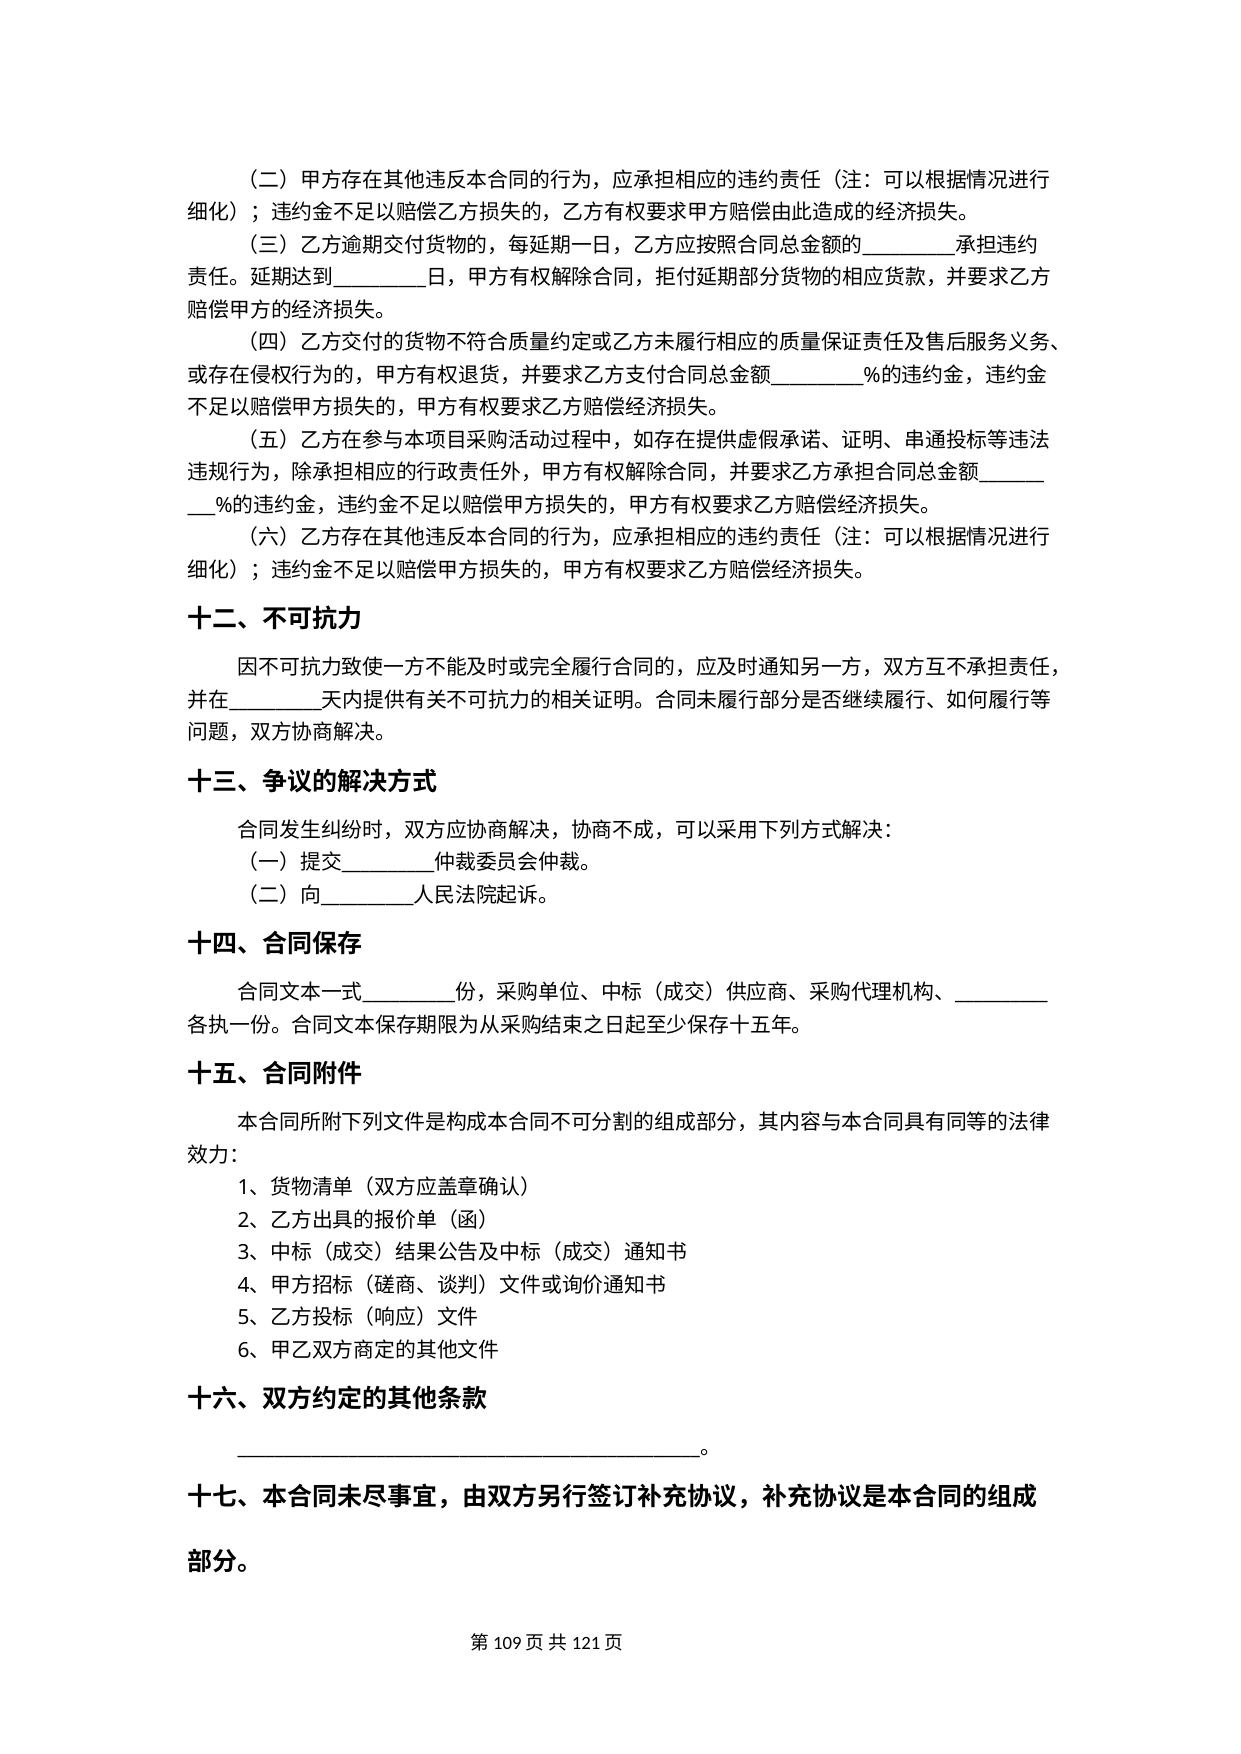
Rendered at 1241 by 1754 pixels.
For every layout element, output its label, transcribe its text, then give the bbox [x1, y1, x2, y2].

text （六）乙方存在其他违反本合同的行为，应承担相应的违约责任（注：可以根据情况进行细化）；违约金不足以赔偿甲方损失的，甲方有权要求乙方赔偿经济损失。 [187, 519, 1053, 584]
text （三）乙方逾期交付货物的，每延期一日，乙方应按照合同总金额的__________承担违约责任。延期达到__________日，甲方有权解除合同，拒付延期部分货物的相应货款，并要求乙方赔偿甲方的经济损失。 [187, 227, 1053, 324]
text （二）向__________人民法院起诉。 [187, 877, 1053, 909]
text __________________________________________________。 [187, 1429, 1053, 1462]
text 十六、双方约定的其他条款 [187, 1364, 1053, 1429]
text 十四、合同保存 [187, 909, 1053, 974]
text 5、乙方投标（响应）文件 [187, 1299, 1053, 1332]
text 十三、争议的解决方式 [187, 747, 1053, 812]
text 十七、本合同未尽事宜，由双方另行签订补充协议，补充协议是本合同的组成部分。 [187, 1462, 1053, 1592]
text 十五、合同附件 [187, 1039, 1053, 1104]
text 6、甲乙双方商定的其他文件 [187, 1332, 1053, 1364]
text 2、乙方出具的报价单（函） [187, 1202, 1053, 1234]
text 4、甲方招标（磋商、谈判）文件或询价通知书 [187, 1267, 1053, 1299]
text 1、货物清单（双方应盖章确认） [187, 1169, 1053, 1202]
text （一）提交__________仲裁委员会仲裁。 [187, 844, 1053, 877]
text （二）甲方存在其他违反本合同的行为，应承担相应的违约责任（注：可以根据情况进行细化）；违约金不足以赔偿乙方损失的，乙方有权要求甲方赔偿由此造成的经济损失。 [187, 162, 1053, 227]
text 3、中标（成交）结果公告及中标（成交）通知书 [187, 1234, 1053, 1267]
text （四）乙方交付的货物不符合质量约定或乙方未履行相应的质量保证责任及售后服务义务、或存在侵权行为的，甲方有权退货，并要求乙方支付合同总金额__________%的违约金，违约金不足以赔偿甲方损失的，甲方有权要求乙方赔偿经济损失。 [187, 324, 1053, 422]
text 合同文本一式__________份，采购单位、中标（成交）供应商、采购代理机构、__________各执一份。合同文本保存期限为从采购结束之日起至少保存十五年。 [187, 974, 1053, 1039]
text 本合同所附下列文件是构成本合同不可分割的组成部分，其内容与本合同具有同等的法律效力： [187, 1104, 1053, 1169]
text 合同发生纠纷时，双方应协商解决，协商不成，可以采用下列方式解决： [187, 812, 1053, 844]
text 因不可抗力致使一方不能及时或完全履行合同的，应及时通知另一方，双方互不承担责任，并在__________天内提供有关不可抗力的相关证明。合同未履行部分是否继续履行、如何履行等问题，双方协商解决。 [187, 649, 1053, 747]
text （五）乙方在参与本项目采购活动过程中，如存在提供虚假承诺、证明、串通投标等违法违规行为，除承担相应的行政责任外，甲方有权解除合同，并要求乙方承担合同总金额__________%的违约金，违约金不足以赔偿甲方损失的，甲方有权要求乙方赔偿经济损失。 [187, 422, 1053, 519]
text 十二、不可抗力 [187, 584, 1053, 649]
